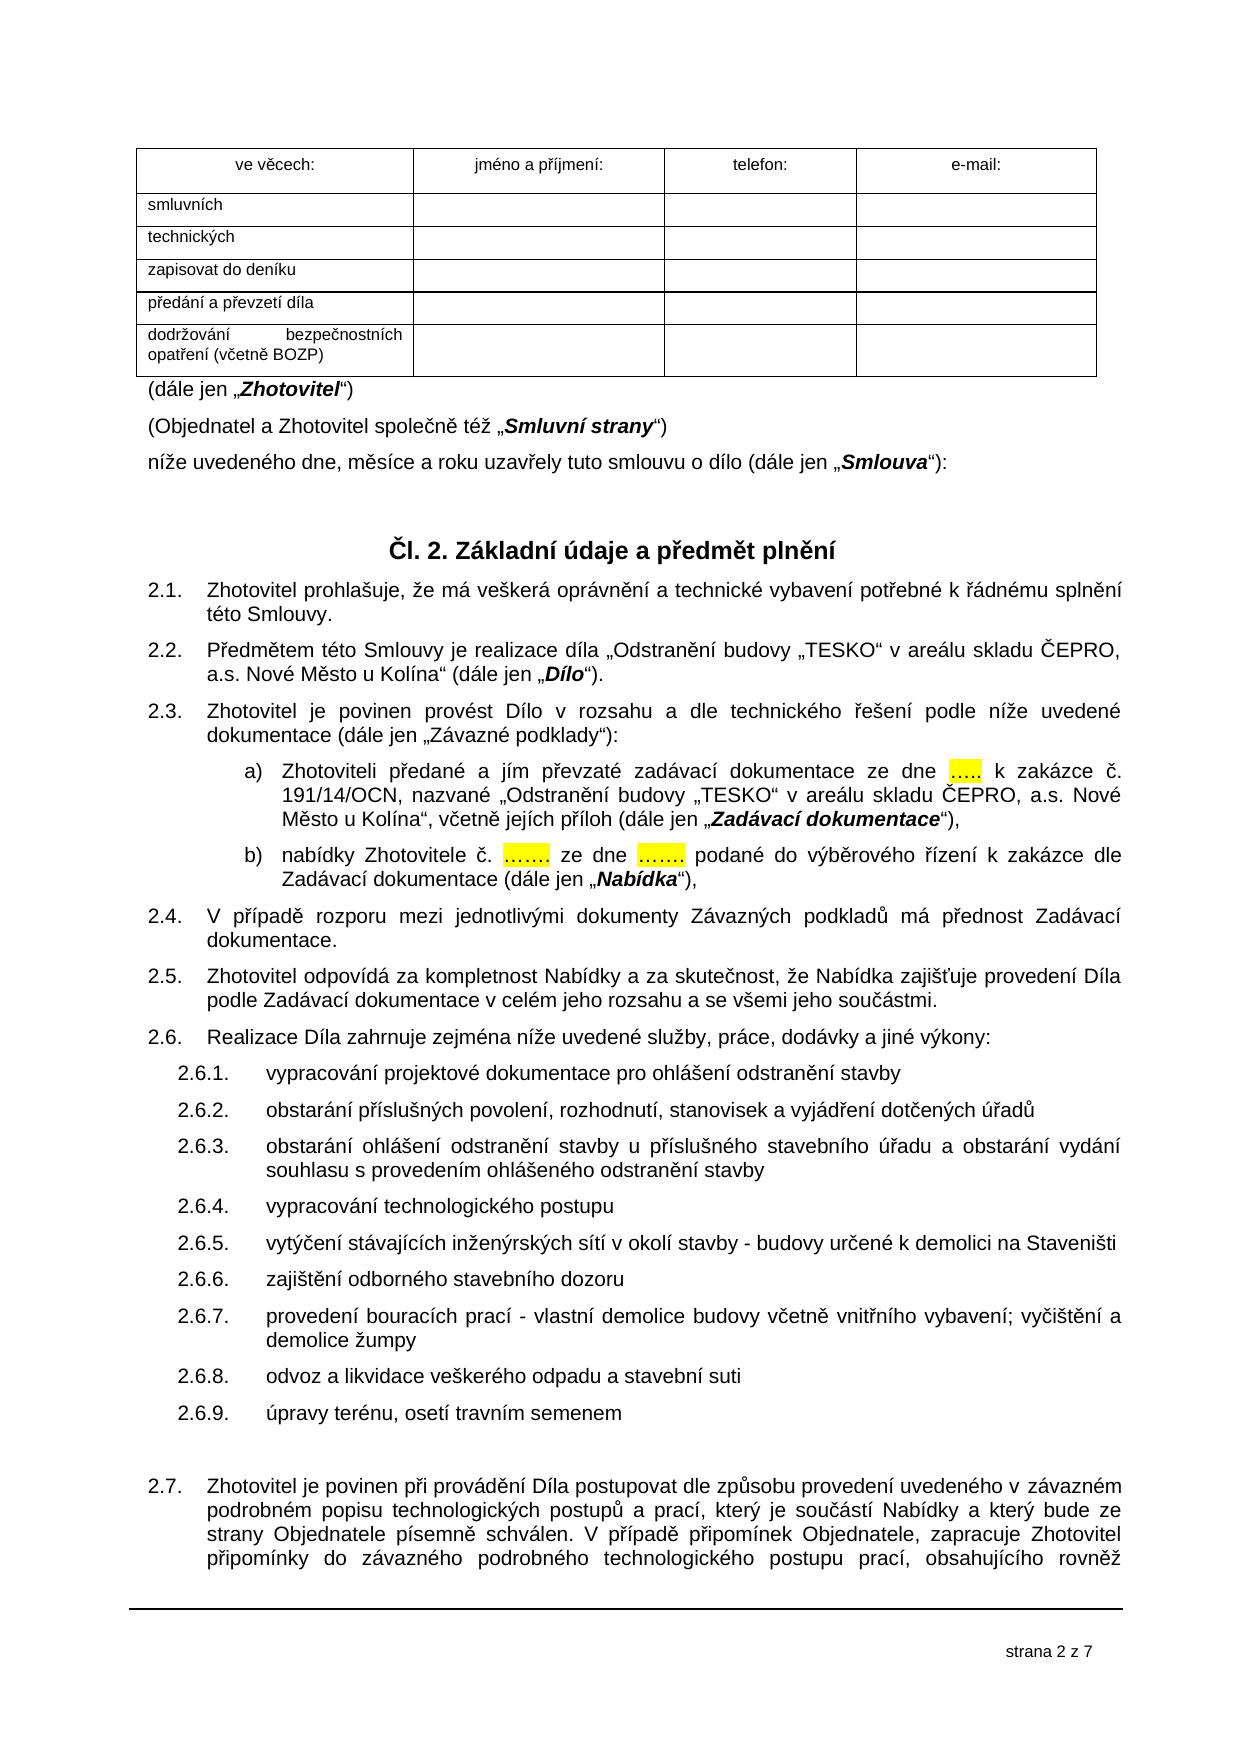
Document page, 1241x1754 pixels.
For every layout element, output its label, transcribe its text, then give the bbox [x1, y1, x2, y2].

table_cell [857, 293, 1096, 324]
table_cell technických [137, 227, 413, 259]
text obstarání ohlášení odstranění stavby u příslušného stavebního úřadu a obstarání vydání souhlasu s provedením ohlášeného odstranění stavby [177, 1134, 1122, 1182]
table_header telefon: [665, 149, 856, 193]
text Zhotovitel je povinen provést Dílo v rozsahu a dle technického řešení podle níže uvedené dokumentace (dále jen „Závazné podklady“): [148, 698, 1122, 746]
table_cell zapisovat do deníku [137, 260, 413, 291]
text odvoz a likvidace veškerého odpadu a stavební suti [177, 1364, 1122, 1388]
table_cell [857, 260, 1096, 291]
table_cell [665, 227, 856, 259]
table_cell [665, 194, 856, 226]
text Předmětem této Smlouvy je realizace díla „Odstranění budovy „TESKO“ v areálu skladu ČEPRO, a.s. Nové Město u Kolína“ (dále jen „Dílo“). [148, 638, 1122, 686]
list Zhotoviteli předané a jím převzaté zadávací dokumentace ze dne ….. k zakázce č. 191/14/OCN, nazvané „Odstranění budovy „TESKO“ v areálu skladu ČEPRO, a.s. Nové Město u Kolína“, včetně jejích příloh (dále jen „Zadávací dokumentace“), [244, 759, 1122, 831]
table_cell dodržování bezpečnostních opatření (včetně BOZP) [137, 325, 413, 376]
table_cell [414, 260, 664, 291]
text úpravy terénu, osetí travním semenem [177, 1401, 1122, 1424]
text Základní údaje a předmět plnění [102, 536, 1122, 565]
table_cell [414, 227, 664, 259]
list nabídky Zhotovitele č. ……. ze dne ……. podané do výběrového řízení k zakázce dle Zadávací dokumentace (dále jen „Nabídka“), [244, 843, 1122, 891]
list níže uvedeného dne, měsíce a roku uzavřely tuto smlouvu o dílo (dále jen „Smlouva“): [148, 450, 1122, 474]
table_header ve věcech: [137, 149, 413, 193]
text vypracování technologického postupu [177, 1194, 1122, 1218]
text Zhotovitel prohlašuje, že má veškerá oprávnění a technické vybavení potřebné k řádnému splnění této Smlouvy. [148, 578, 1122, 626]
text vytýčení stávajících inženýrských sítí v okolí stavby - budovy určené k demolici na Staveništi [177, 1231, 1122, 1255]
table_cell [414, 194, 664, 226]
table_cell [414, 325, 664, 376]
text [148, 1473, 1122, 1569]
table_header e-mail: [857, 149, 1096, 193]
text obstarání příslušných povolení, rozhodnutí, stanovisek a vyjádření dotčených úřadů [177, 1097, 1122, 1121]
table_cell smluvních [137, 194, 413, 226]
table_cell [414, 293, 664, 324]
text vypracování projektové dokumentace pro ohlášení odstranění stavby [177, 1061, 1122, 1085]
table_cell [857, 227, 1096, 259]
table_cell [665, 260, 856, 291]
list (dále jen „Zhotovitel“) [148, 377, 1122, 401]
table_cell předání a převzetí díla [137, 293, 413, 324]
table_cell [857, 194, 1096, 226]
table_cell [857, 325, 1096, 376]
table_cell [665, 293, 856, 324]
table_header jméno a příjmení: [414, 149, 664, 193]
text zajištění odborného stavebního dozoru [177, 1267, 1122, 1291]
table_cell [665, 325, 856, 376]
text provedení bouracích prací - vlastní demolice budovy včetně vnitřního vybavení; vyčištění a demolice žumpy [177, 1304, 1122, 1352]
text V případě rozporu mezi jednotlivými dokumenty Závazných podkladů má přednost Zadávací dokumentace. [148, 904, 1122, 952]
text Realizace Díla zahrnuje zejména níže uvedené služby, práce, dodávky a jiné výkony: [148, 1024, 1122, 1048]
text Zhotovitel odpovídá za kompletnost Nabídky a za skutečnost, že Nabídka zajišťuje provedení Díla podle Zadávací dokumentace v celém jeho rozsahu a se všemi jeho součástmi. [148, 964, 1122, 1012]
list (Objednatel a Zhotovitel společně též „Smluvní strany“) [148, 413, 1122, 437]
